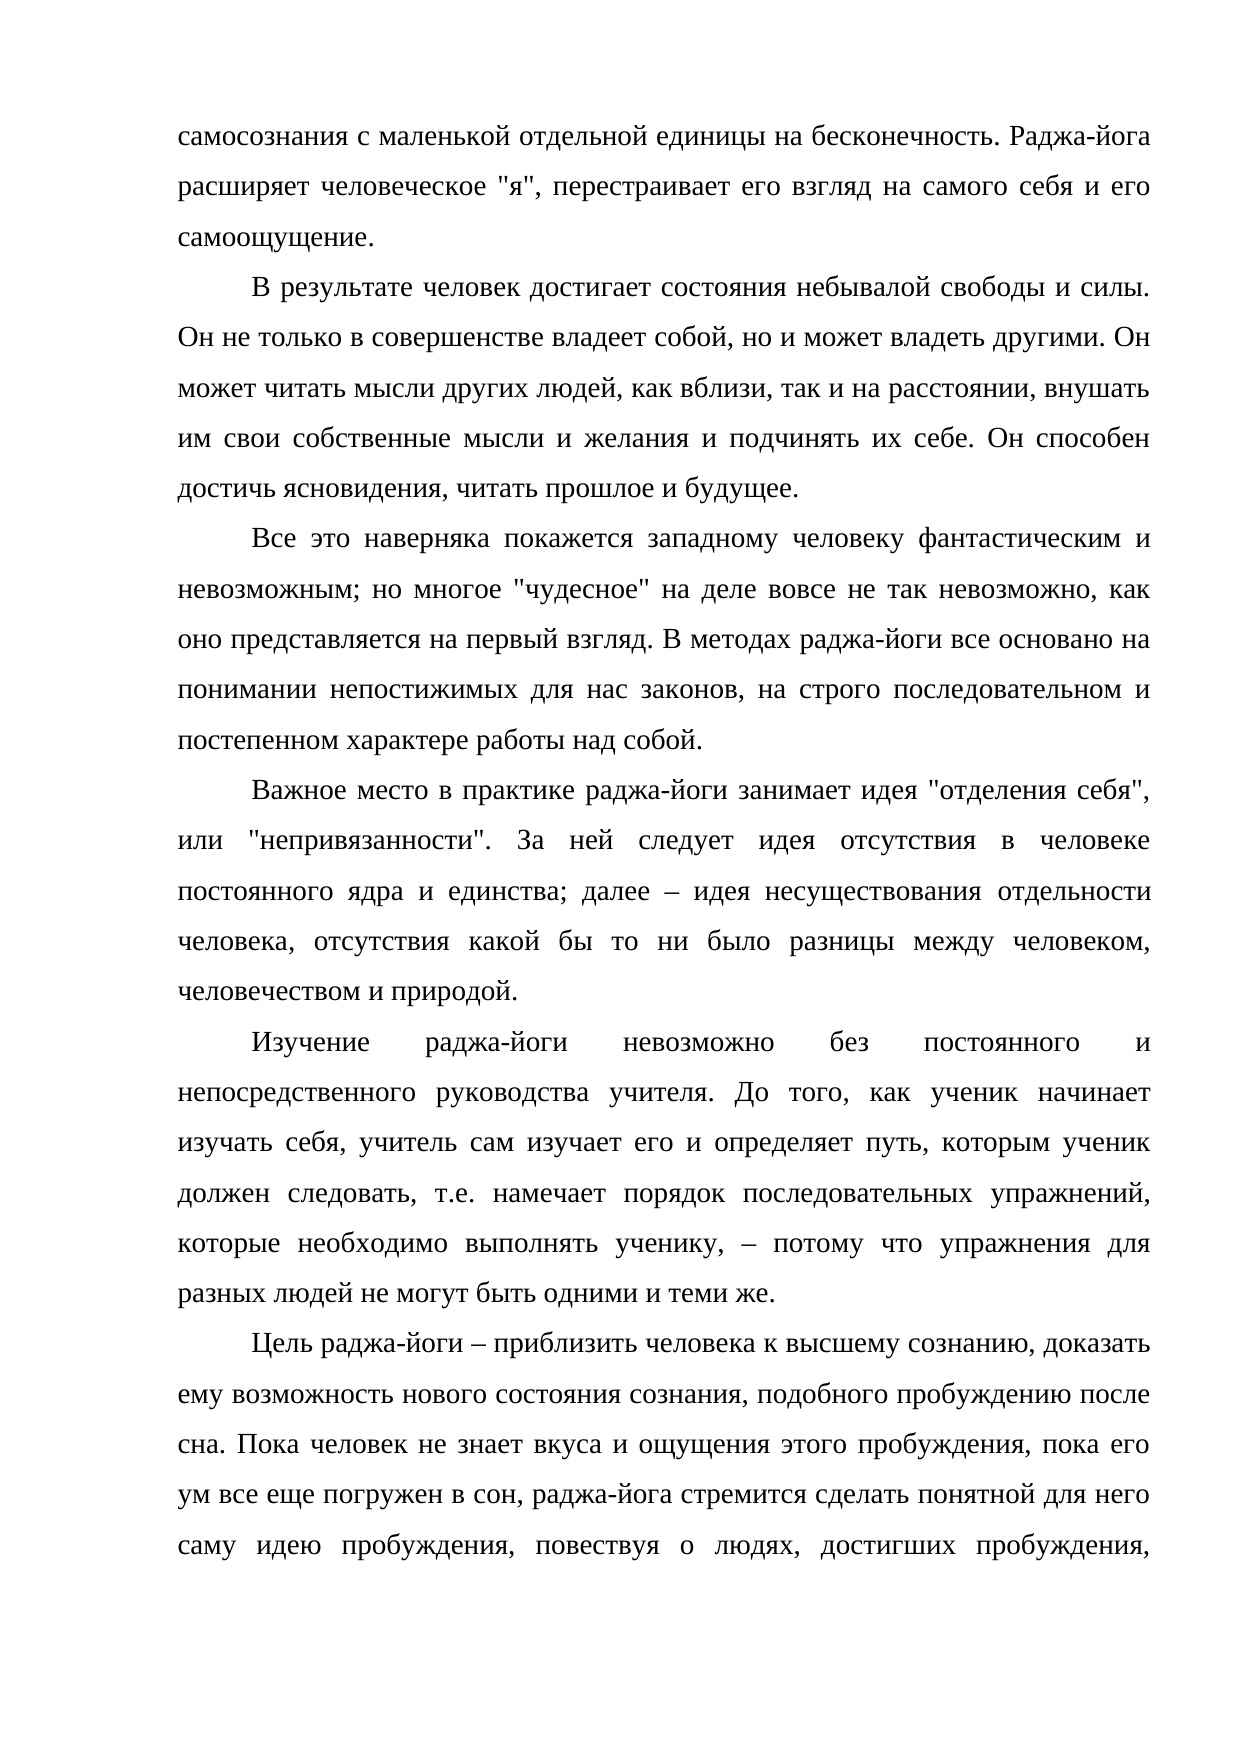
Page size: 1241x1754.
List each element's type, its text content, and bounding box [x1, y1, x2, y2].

text Важное место в практике раджа-йоги занимает идея "отделения себя", или "непривязанности". За ней следует идея отсутствия в человеке постоянного ядра и единства; далее – идея несуществования отдельности человека, отсутствия какой бы то ни было разницы между человеком, человечеством и природой. [177, 772, 1152, 1007]
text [177, 118, 1152, 252]
text Изучение раджа-йоги невозможно без постоянного и непосредственного руководства учителя. До того, как ученик начинает изучать себя, учитель сам изучает его и определяет путь, которым ученик должен следовать, т.е. намечает порядок последовательных упражнений, которые необходимо выполнять ученику, – потому что упражнения для разных людей не могут быть одними и теми же. [177, 1024, 1152, 1309]
text В результате человек достигает состояния небывалой свободы и силы. Он не только в совершенстве владеет собой, но и может владеть другими. Он может читать мысли других людей, как вблизи, так и на расстоянии, внушать им свои собственные мысли и желания и подчинять их себе. Он способен достичь ясновидения, читать прошлое и будущее. [177, 269, 1152, 504]
text Все это наверняка покажется западному человеку фантастическим и невозможным; но многое "чудесное" на деле вовсе не так невозможно, как оно представляется на первый взгляд. В методах раджа-йоги все основано на понимании непостижимых для нас законов, на строго последовательном и постепенном характере работы над собой. [177, 521, 1152, 755]
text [177, 1326, 1152, 1560]
